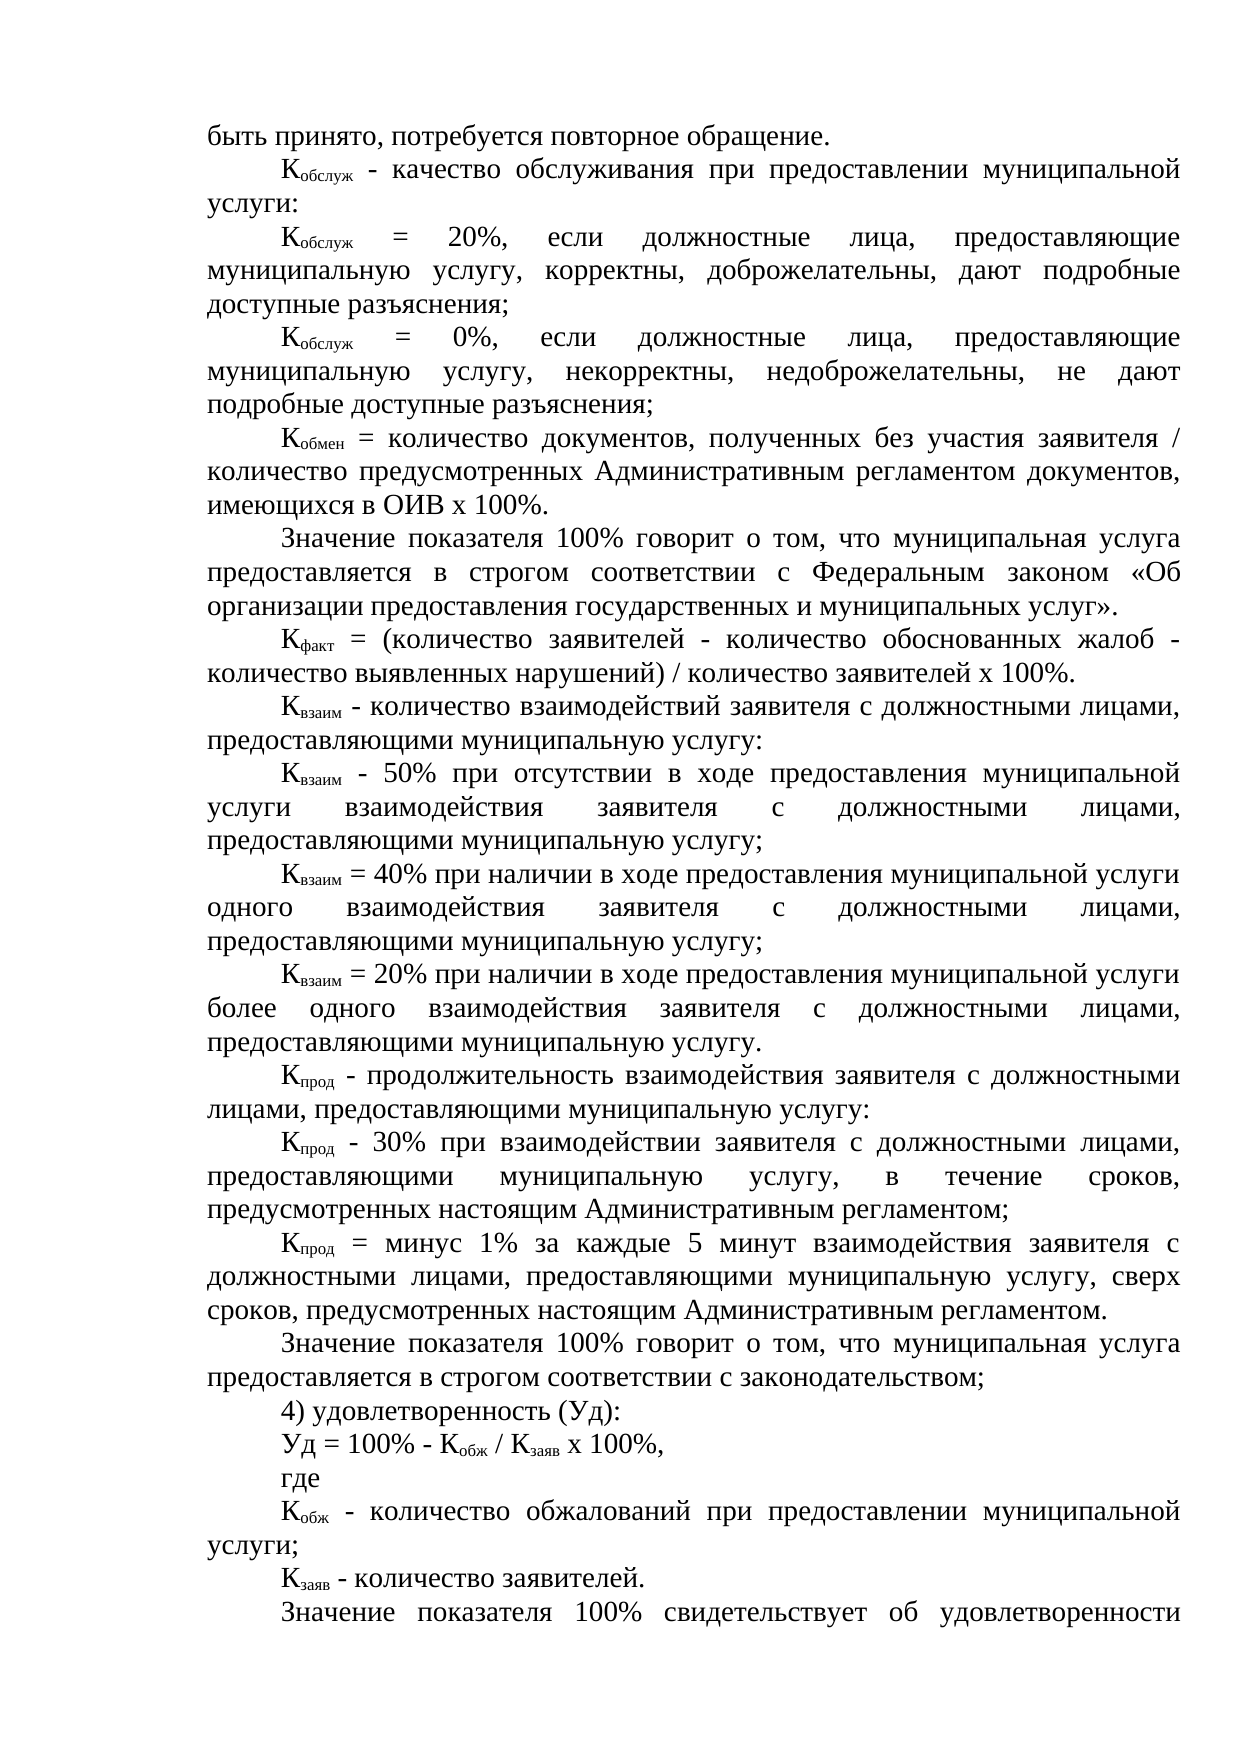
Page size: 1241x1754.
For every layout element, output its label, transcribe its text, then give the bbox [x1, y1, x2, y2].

text 4) удовлетворенность (Уд): [207, 1393, 1181, 1426]
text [207, 118, 1181, 152]
text Кпрод - продолжительность взаимодействия заявителя с должностными лицами, предоставляющими муниципальную услугу: [207, 1057, 1181, 1124]
text Кзаяв - количество заявителей. [207, 1560, 1181, 1594]
text Кобслуж - качество обслуживания при предоставлении муниципальной услуги: [207, 152, 1181, 219]
text Кобслуж = 20%, если должностные лица, предоставляющие муниципальную услугу, корректны, доброжелательны, дают подробные доступные разъяснения; [207, 219, 1181, 319]
text Кпрод - 30% при взаимодействии заявителя с должностными лицами, предоставляющими муниципальную услугу, в течение сроков, предусмотренных настоящим Административным регламентом; [207, 1124, 1181, 1225]
text Квзаим = 20% при наличии в ходе предоставления муниципальной услуги более одного взаимодействия заявителя с должностными лицами, предоставляющими муниципальную услугу. [207, 957, 1181, 1057]
text Квзаим = 40% при наличии в ходе предоставления муниципальной услуги одного взаимодействия заявителя с должностными лицами, предоставляющими муниципальную услугу; [207, 856, 1181, 957]
text Значение показателя 100% говорит о том, что муниципальная услуга предоставляется в строгом соответствии с Федеральным законом «Об организации предоставления государственных и муниципальных услуг». [207, 521, 1181, 621]
text Квзаим - 50% при отсутствии в ходе предоставления муниципальной услуги взаимодействия заявителя с должностными лицами, предоставляющими муниципальную услугу; [207, 755, 1181, 856]
text Кфакт = (количество заявителей - количество обоснованных жалоб - количество выявленных нарушений) / количество заявителей x 100%. [207, 621, 1181, 688]
text Кобмен = количество документов, полученных без участия заявителя / количество предусмотренных Административным регламентом документов, имеющихся в ОИВ x 100%. [207, 420, 1181, 521]
text Уд = 100% - Кобж / Кзаяв x 100%, [207, 1426, 1181, 1460]
text Квзаим - количество взаимодействий заявителя с должностными лицами, предоставляющими муниципальную услугу: [207, 688, 1181, 755]
text где [207, 1460, 1181, 1493]
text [207, 1594, 1181, 1627]
text Кпрод = минус 1% за каждые 5 минут взаимодействия заявителя с должностными лицами, предоставляющими муниципальную услугу, сверх сроков, предусмотренных настоящим Административным регламентом. [207, 1225, 1181, 1326]
text Кобслуж = 0%, если должностные лица, предоставляющие муниципальную услугу, некорректны, недоброжелательны, не дают подробные доступные разъяснения; [207, 319, 1181, 420]
text Значение показателя 100% говорит о том, что муниципальная услуга предоставляется в строгом соответствии с законодательством; [207, 1326, 1181, 1393]
text Кобж - количество обжалований при предоставлении муниципальной услуги; [207, 1493, 1181, 1560]
